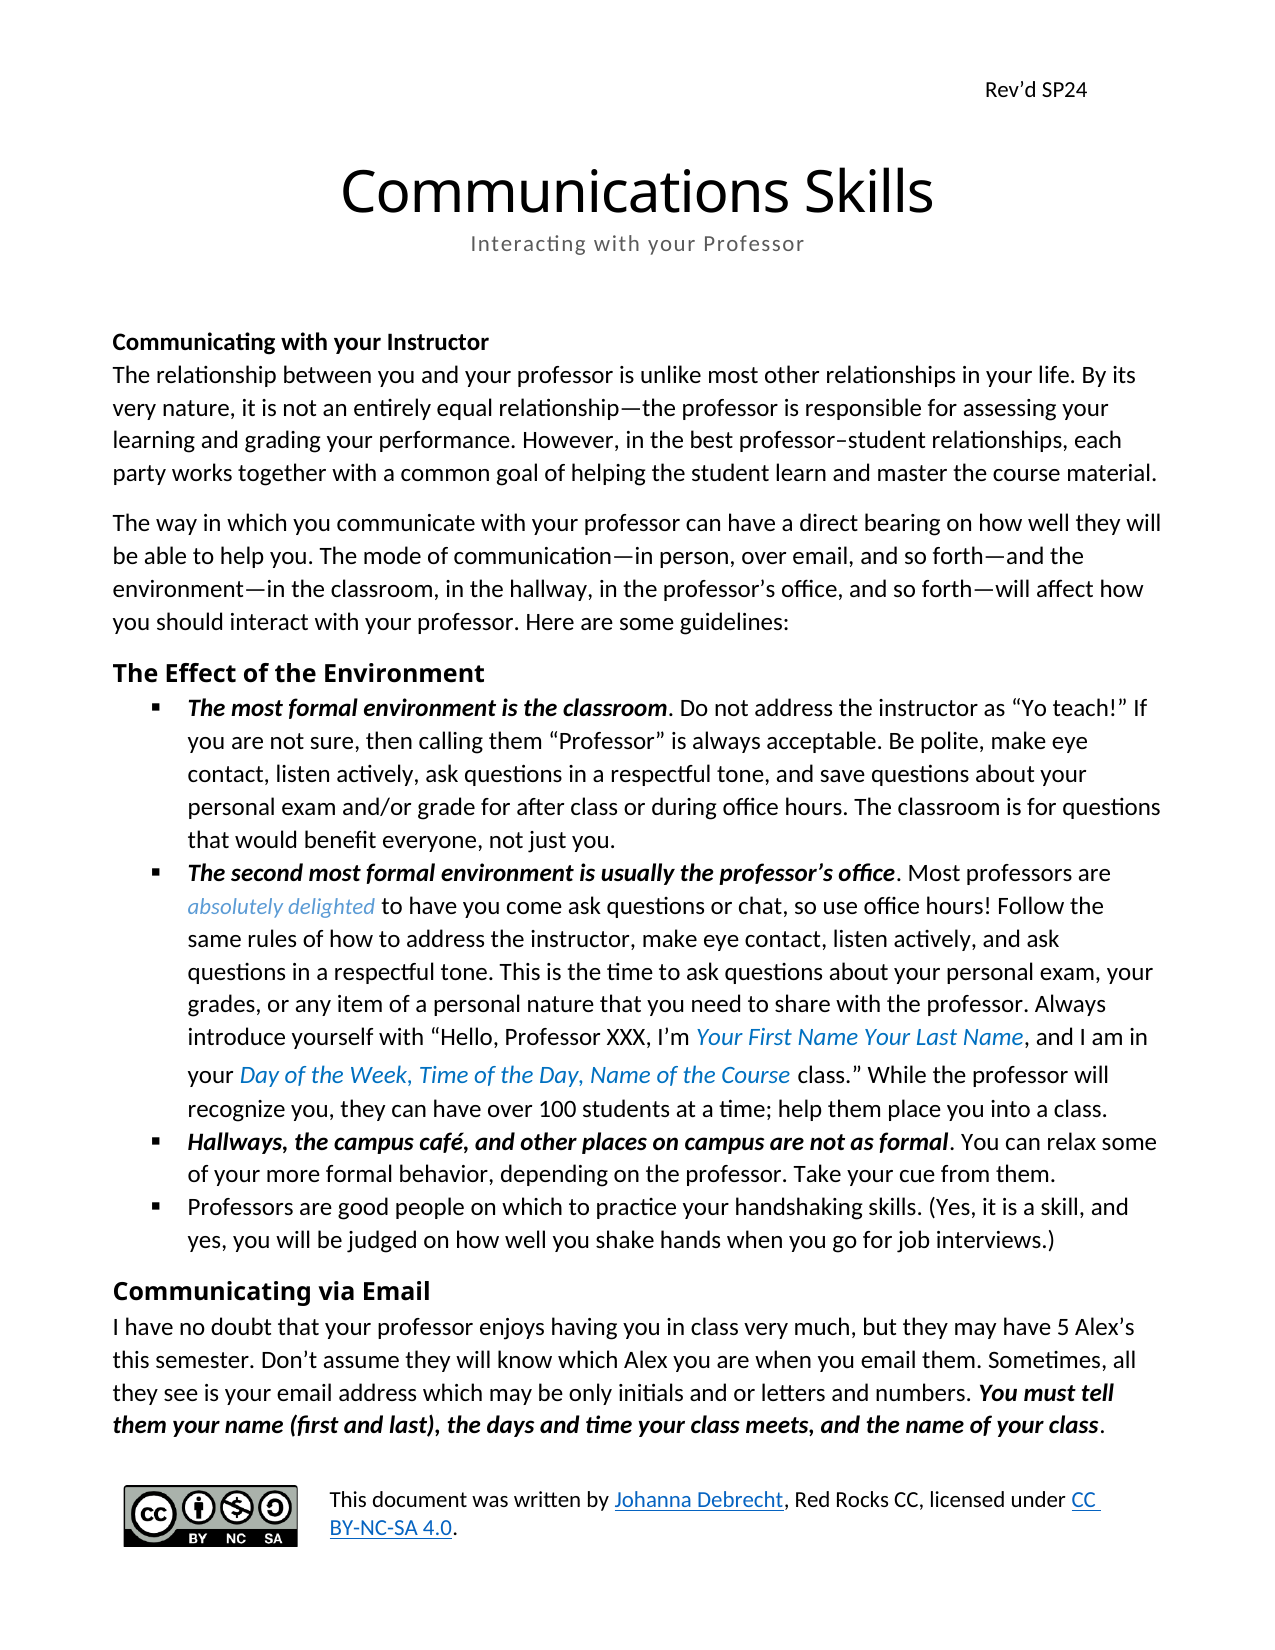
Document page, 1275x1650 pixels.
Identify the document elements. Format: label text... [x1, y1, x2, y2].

list Hallways, the campus café, and other places on campus are not as formal. You can relax some of your more formal behavior, depending on the professor. Take your cue from them. [150, 1126, 1162, 1189]
text I have no doubt that your professor enjoys having you in class very much, but they may have 5 Alex’s this semester. Don’t assume they will know which Alex you are when you email them. Sometimes, all they see is your email address which may be only initials and or letters and numbers. You must tell them your name (first and last), the days and time your class meets, and the name of your class. [112, 1311, 1162, 1440]
subtitle The Effect of the Environment [112, 656, 1162, 689]
title Communications Skills [112, 150, 1162, 229]
list The most formal environment is the classroom. Do not address the instructor as “Yo teach!” If you are not sure, then calling them “Professor” is always acceptable. Be polite, make eye contact, listen actively, ask questions in a respectful tone, and save questions about your personal exam and/or grade for after class or during office hours. The classroom is for questions that would benefit everyone, not just you. [150, 692, 1162, 854]
list Professors are good people on which to practice your handshaking skills. (Yes, it is a skill, and yes, you will be judged on how well you shake hands when you go for job interviews.) [150, 1192, 1162, 1255]
subtitle Interacting with your Professor [112, 229, 1162, 257]
picture [123, 1485, 298, 1547]
text The relationship between you and your professor is unlike most other relationships in your life. By its very nature, it is not an entirely equal relationship—the professor is responsible for assessing your learning and grading your performance. However, in the best professor–student relationships, each party works together with a common goal of helping the student learn and master the course material. [112, 359, 1162, 488]
subtitle Communicating with your Instructor [112, 326, 1162, 356]
text The way in which you communicate with your professor can have a direct bearing on how well they will be able to help you. The mode of communication—in person, over email, and so forth—and the environment—in the classroom, in the hallway, in the professor’s office, and so forth—will affect how you should interact with your professor. Here are some guidelines: [112, 507, 1162, 636]
subtitle Communicating via Email [112, 1274, 1162, 1308]
list The second most formal environment is usually the professor’s office. Most professors are absolutely delighted to have you come ask questions or chat, so use office hours! Follow the same rules of how to address the instructor, make eye contact, listen actively, and ask questions in a respectful tone. This is the time to ask questions about your personal exam, your grades, or any item of a personal nature that you need to share with the professor. Always introduce yourself with “Hello, Professor XXX, I’m Your First Name Your Last Name, and I am in your Day of the Week, Time of the Day, Name of the Course class.” While the professor will recognize you, they can have over 100 students at a time; help them place you into a class. [150, 857, 1162, 1123]
